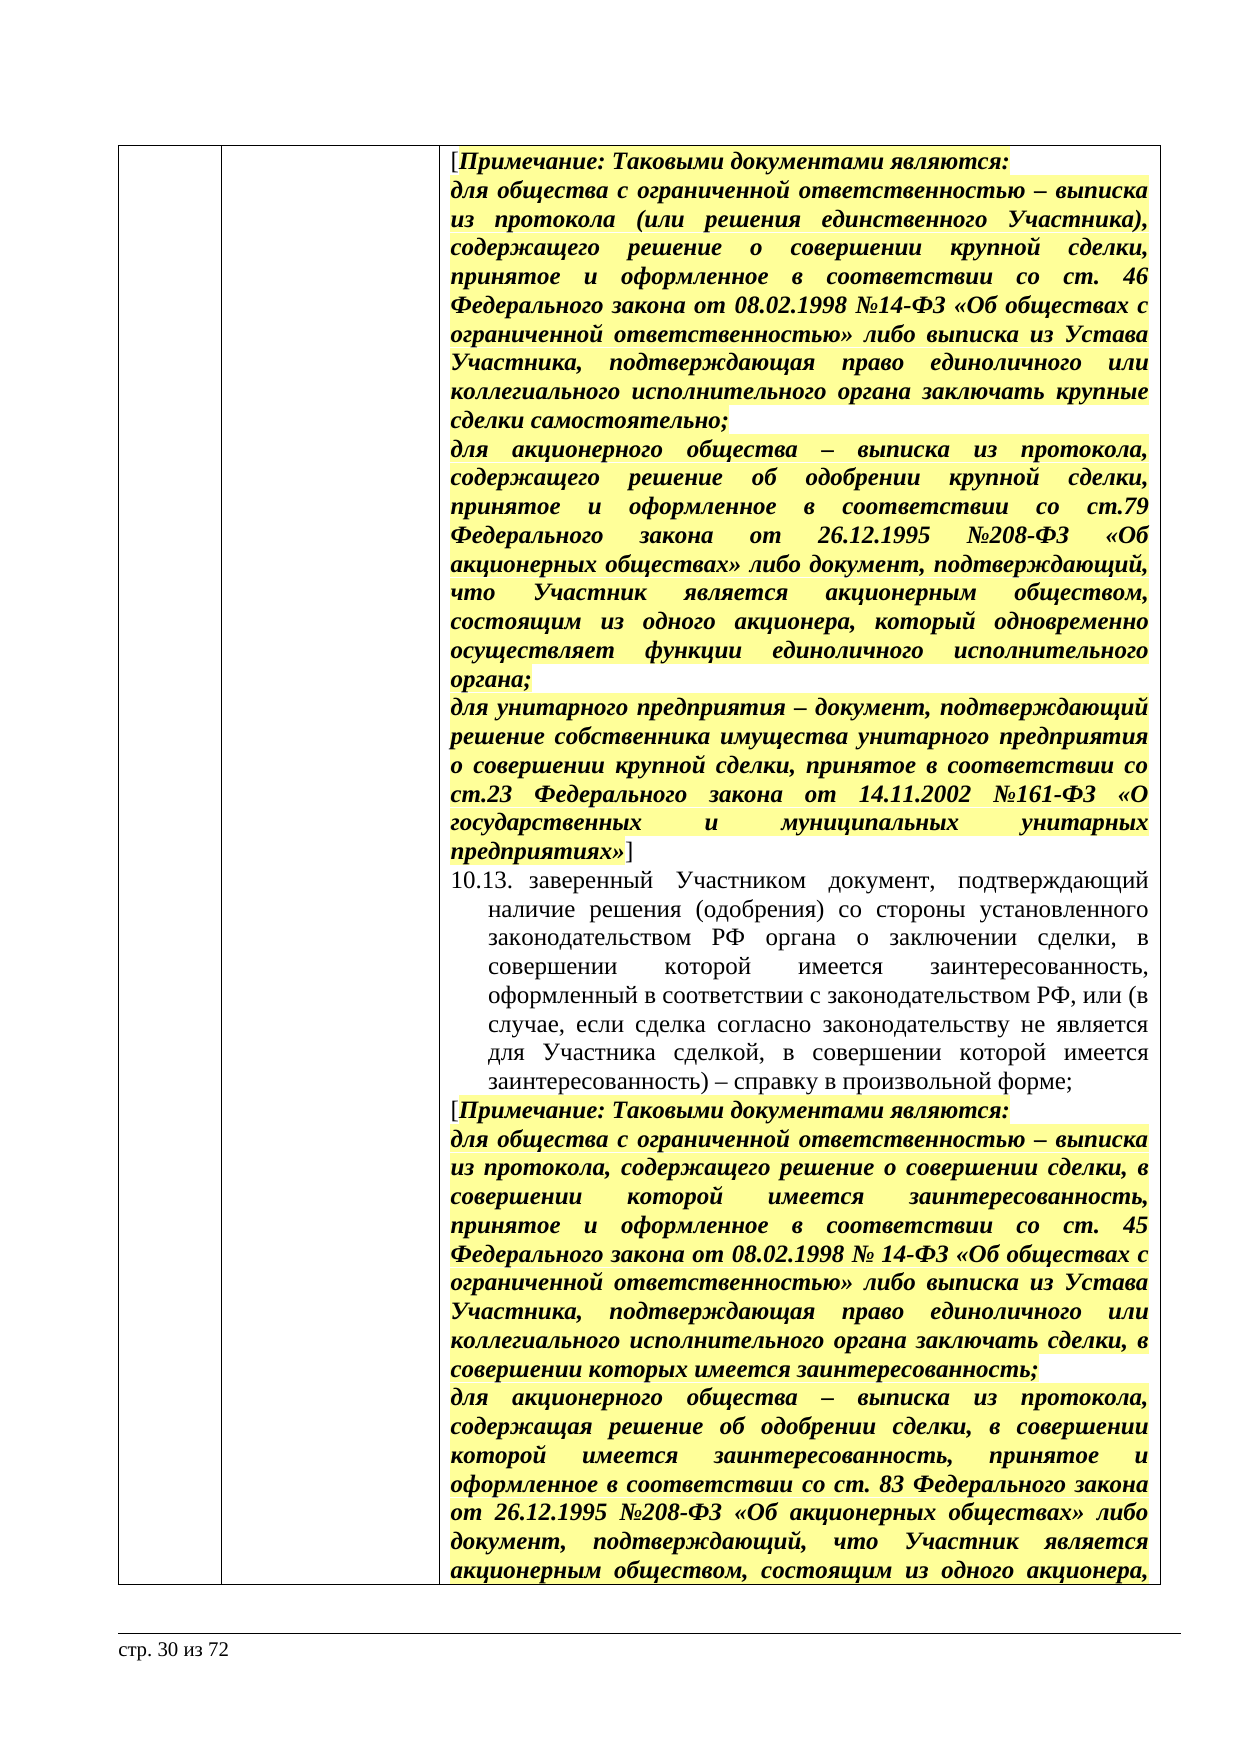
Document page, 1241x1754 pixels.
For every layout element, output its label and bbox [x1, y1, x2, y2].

table_cell [222, 146, 439, 1584]
table_cell [440, 146, 1160, 1584]
table_cell [119, 146, 221, 1584]
